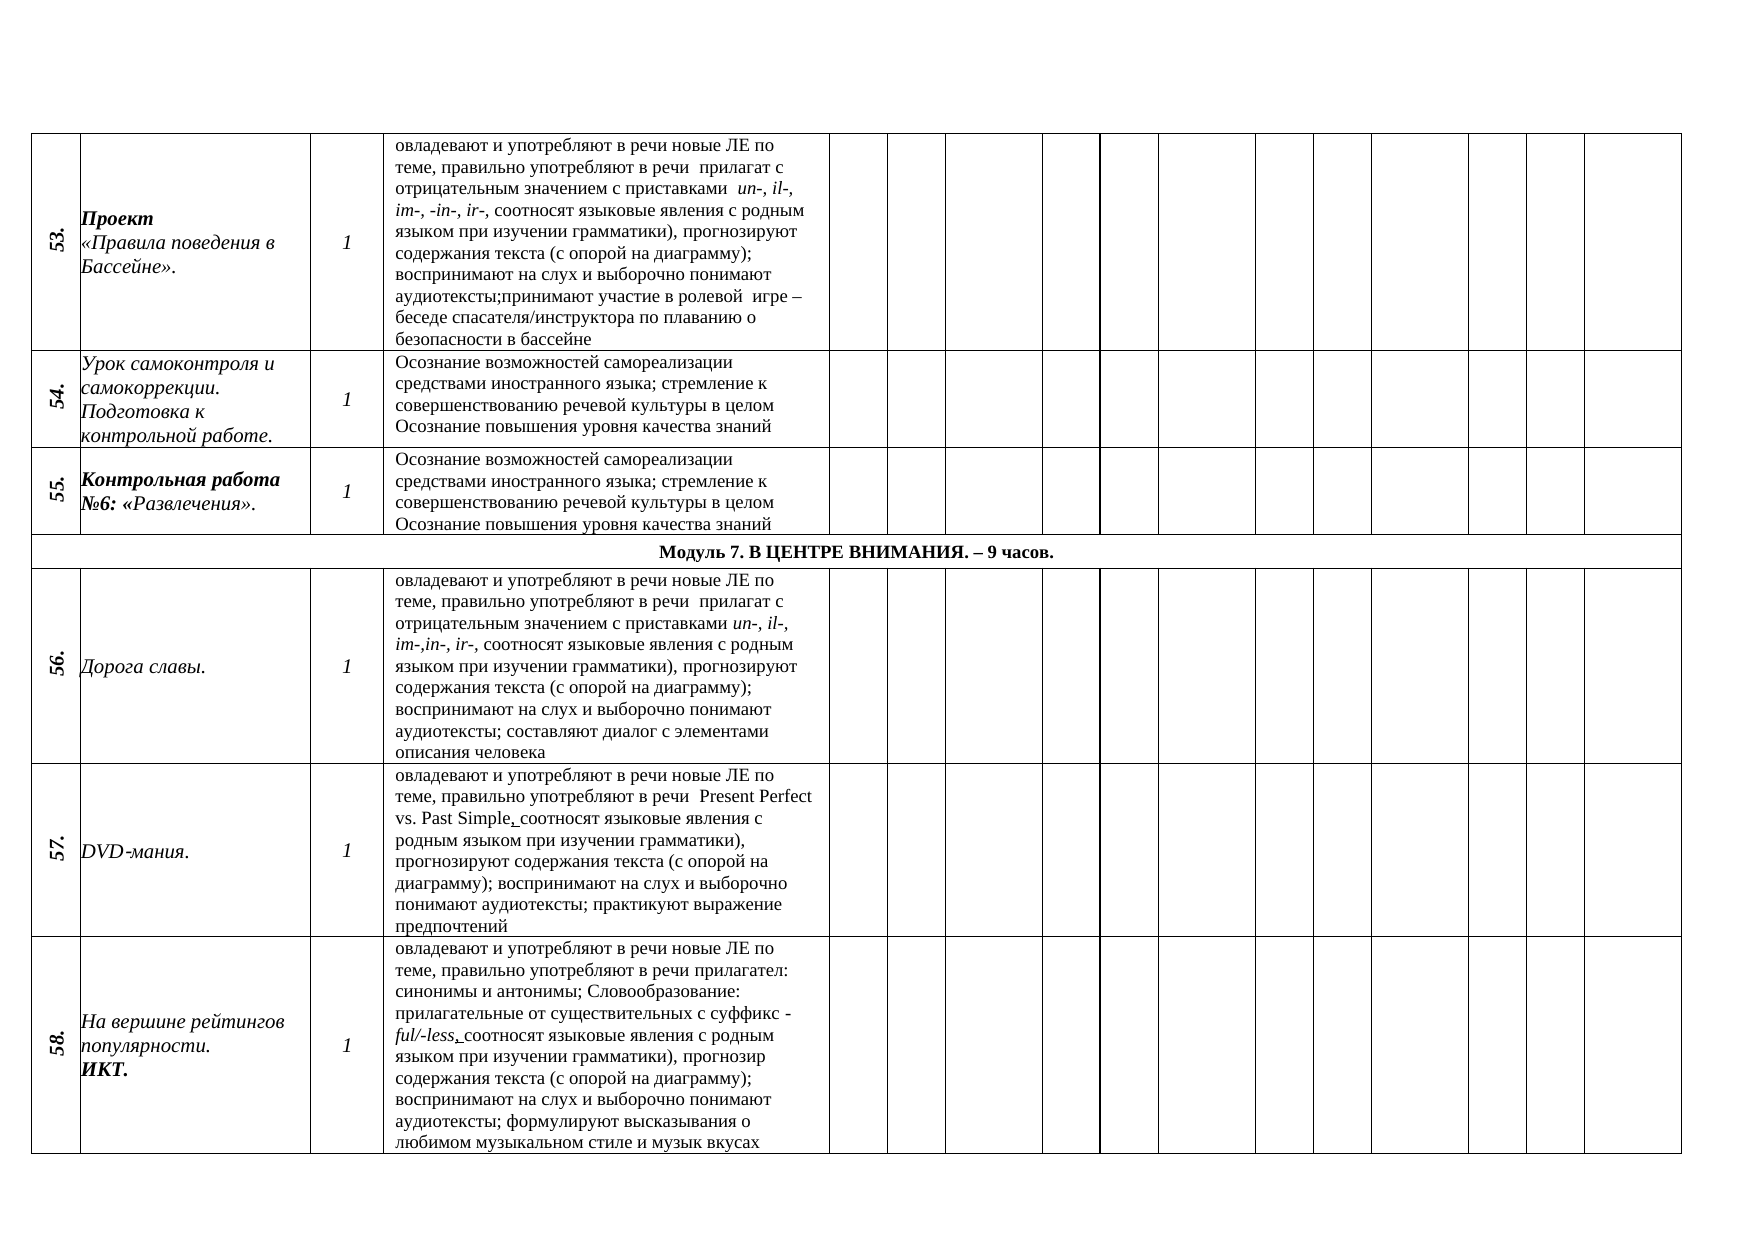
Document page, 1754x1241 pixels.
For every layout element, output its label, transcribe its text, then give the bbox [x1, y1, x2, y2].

table_cell [1159, 448, 1255, 534]
table_cell [1159, 937, 1255, 1153]
table_cell 1 [311, 764, 383, 936]
table_cell [888, 351, 945, 447]
table_cell 1 [311, 134, 383, 349]
table_cell [1043, 764, 1099, 936]
table_cell [946, 351, 1042, 447]
table_cell [888, 937, 945, 1153]
table_cell Осознание возможностей самореализации средствами иностранного языка; стремление к совершенствованию речевой культуры в целом Осознание повышения уровня качества знаний [384, 448, 829, 534]
table_cell [1372, 134, 1468, 349]
table_cell [830, 764, 887, 936]
table_cell [1372, 448, 1468, 534]
table_cell [1256, 569, 1313, 763]
table_cell [1256, 448, 1313, 534]
table_cell [1101, 937, 1158, 1153]
table_cell [1043, 448, 1099, 534]
table_cell Осознание возможностей самореализации средствами иностранного языка; стремление к совершенствованию речевой культуры в целом Осознание повышения уровня качества знаний [384, 351, 829, 447]
table_cell 1 [311, 448, 383, 534]
table_cell овладевают и употребляют в речи новые ЛЕ по теме, правильно употребляют в речи Present Perfect vs. Past Simple, соотносят языковые явления с родным языком при изучении грамматики), прогнозируют содержания текста (с опорой на диаграмму); воспринимают на слух и выборочно понимают аудиотексты; практикуют выражение предпочтений [384, 764, 829, 936]
table_cell [1043, 351, 1099, 447]
table_cell [1372, 569, 1468, 763]
table_cell [888, 569, 945, 763]
table_cell Урок самоконтроля и самокоррекции. Подготовка к контрольной работе. [81, 351, 310, 447]
table_cell [1101, 448, 1158, 534]
table_cell [888, 764, 945, 936]
table_cell [1469, 134, 1526, 349]
table_cell [1469, 448, 1526, 534]
table_cell [1585, 937, 1681, 1153]
table_cell [946, 448, 1042, 534]
table_cell овладевают и употребляют в речи новые ЛЕ по теме, правильно употребляют в речи прилагат с отрицательным значением с приставками un-, il-, im-,in-, ir-, соотносят языковые явления с родным языком при изучении грамматики), прогнозируют содержания текста (с опорой на диаграмму); воспринимают на слух и выборочно понимают аудиотексты; составляют диалог с элементами описания человека [384, 569, 829, 763]
table_cell [1159, 764, 1255, 936]
table_cell [1314, 764, 1371, 936]
table_cell [830, 937, 887, 1153]
table_cell 1 [311, 937, 383, 1153]
table_cell [1314, 134, 1371, 349]
table_cell [1585, 134, 1681, 349]
table_cell [946, 134, 1042, 349]
table_cell [1527, 937, 1584, 1153]
table_cell [830, 569, 887, 763]
table_cell [1314, 569, 1371, 763]
table_cell [1527, 448, 1584, 534]
table_cell [830, 134, 887, 349]
table_cell [1159, 351, 1255, 447]
table_cell 1 [311, 351, 383, 447]
table_cell [1314, 937, 1371, 1153]
table_cell [1585, 569, 1681, 763]
table_cell [1159, 134, 1255, 349]
table_cell [1372, 351, 1468, 447]
table_cell [1101, 569, 1158, 763]
table_cell 55. [32, 448, 80, 534]
table_cell 57. [32, 764, 80, 936]
table_cell [1527, 351, 1584, 447]
table_cell [830, 448, 887, 534]
table_cell [1469, 351, 1526, 447]
table_cell овладевают и употребляют в речи новые ЛЕ по теме, правильно употребляют в речи прилагател: синонимы и антонимы; Словообразование: прилагательные от существительных с суффикс -ful/-less, соотносят языковые явления с родным языком при изучении грамматики), прогнозир содержания текста (с опорой на диаграмму); воспринимают на слух и выборочно понимают аудиотексты; формулируют высказывания о любимом музыкальном стиле и музык вкусах [384, 937, 829, 1153]
table_cell Проект «Правила поведения в Бассейне». [81, 134, 310, 349]
table_cell На вершине рейтингов популярности. ИКТ. [81, 937, 310, 1153]
table_cell [1256, 134, 1313, 349]
table_cell Модуль 7. В ЦЕНТРЕ ВНИМАНИЯ. – 9 часов. [32, 535, 1681, 568]
table_cell 56. [32, 569, 80, 763]
table_cell 1 [311, 569, 383, 763]
table_cell [1527, 764, 1584, 936]
table_cell овладевают и употребляют в речи новые ЛЕ по теме, правильно употребляют в речи прилагат с отрицательным значением с приставками un-, il-, im-, -in-, ir-, соотносят языковые явления с родным языком при изучении грамматики), прогнозируют содержания текста (с опорой на диаграмму); воспринимают на слух и выборочно понимают аудиотексты;принимают участие в ролевой игре – беседе спасателя/инструктора по плаванию о безопасности в бассейне [384, 134, 829, 349]
table_cell [888, 448, 945, 534]
table_cell [888, 134, 945, 349]
table_cell [1043, 569, 1099, 763]
table_cell 53. [32, 134, 80, 349]
table_cell [1101, 764, 1158, 936]
table_cell [1043, 134, 1099, 349]
table_cell DVD‐мания. [81, 764, 310, 936]
table_cell [1314, 448, 1371, 534]
table_cell [1527, 134, 1584, 349]
table_cell [946, 764, 1042, 936]
table_cell Дорога славы. [81, 569, 310, 763]
table_cell [1585, 448, 1681, 534]
table_cell 54. [32, 351, 80, 447]
table_cell [1256, 351, 1313, 447]
table_cell [1043, 937, 1099, 1153]
table_cell 58. [32, 937, 80, 1153]
table_cell [946, 937, 1042, 1153]
table_cell [1372, 764, 1468, 936]
table_cell [1101, 134, 1158, 349]
table_cell [1101, 351, 1158, 447]
table_cell [1527, 569, 1584, 763]
table_cell [946, 569, 1042, 763]
table_cell [1469, 937, 1526, 1153]
table_cell [1469, 764, 1526, 936]
table_cell Контрольная работа №6: «Развлечения». [81, 448, 310, 534]
table_cell [1256, 937, 1313, 1153]
table_cell [1314, 351, 1371, 447]
table_cell [1372, 937, 1468, 1153]
table_cell [1585, 351, 1681, 447]
table_cell [1256, 764, 1313, 936]
table_cell [1159, 569, 1255, 763]
table_cell [1585, 764, 1681, 936]
table_cell [830, 351, 887, 447]
table_cell [1469, 569, 1526, 763]
